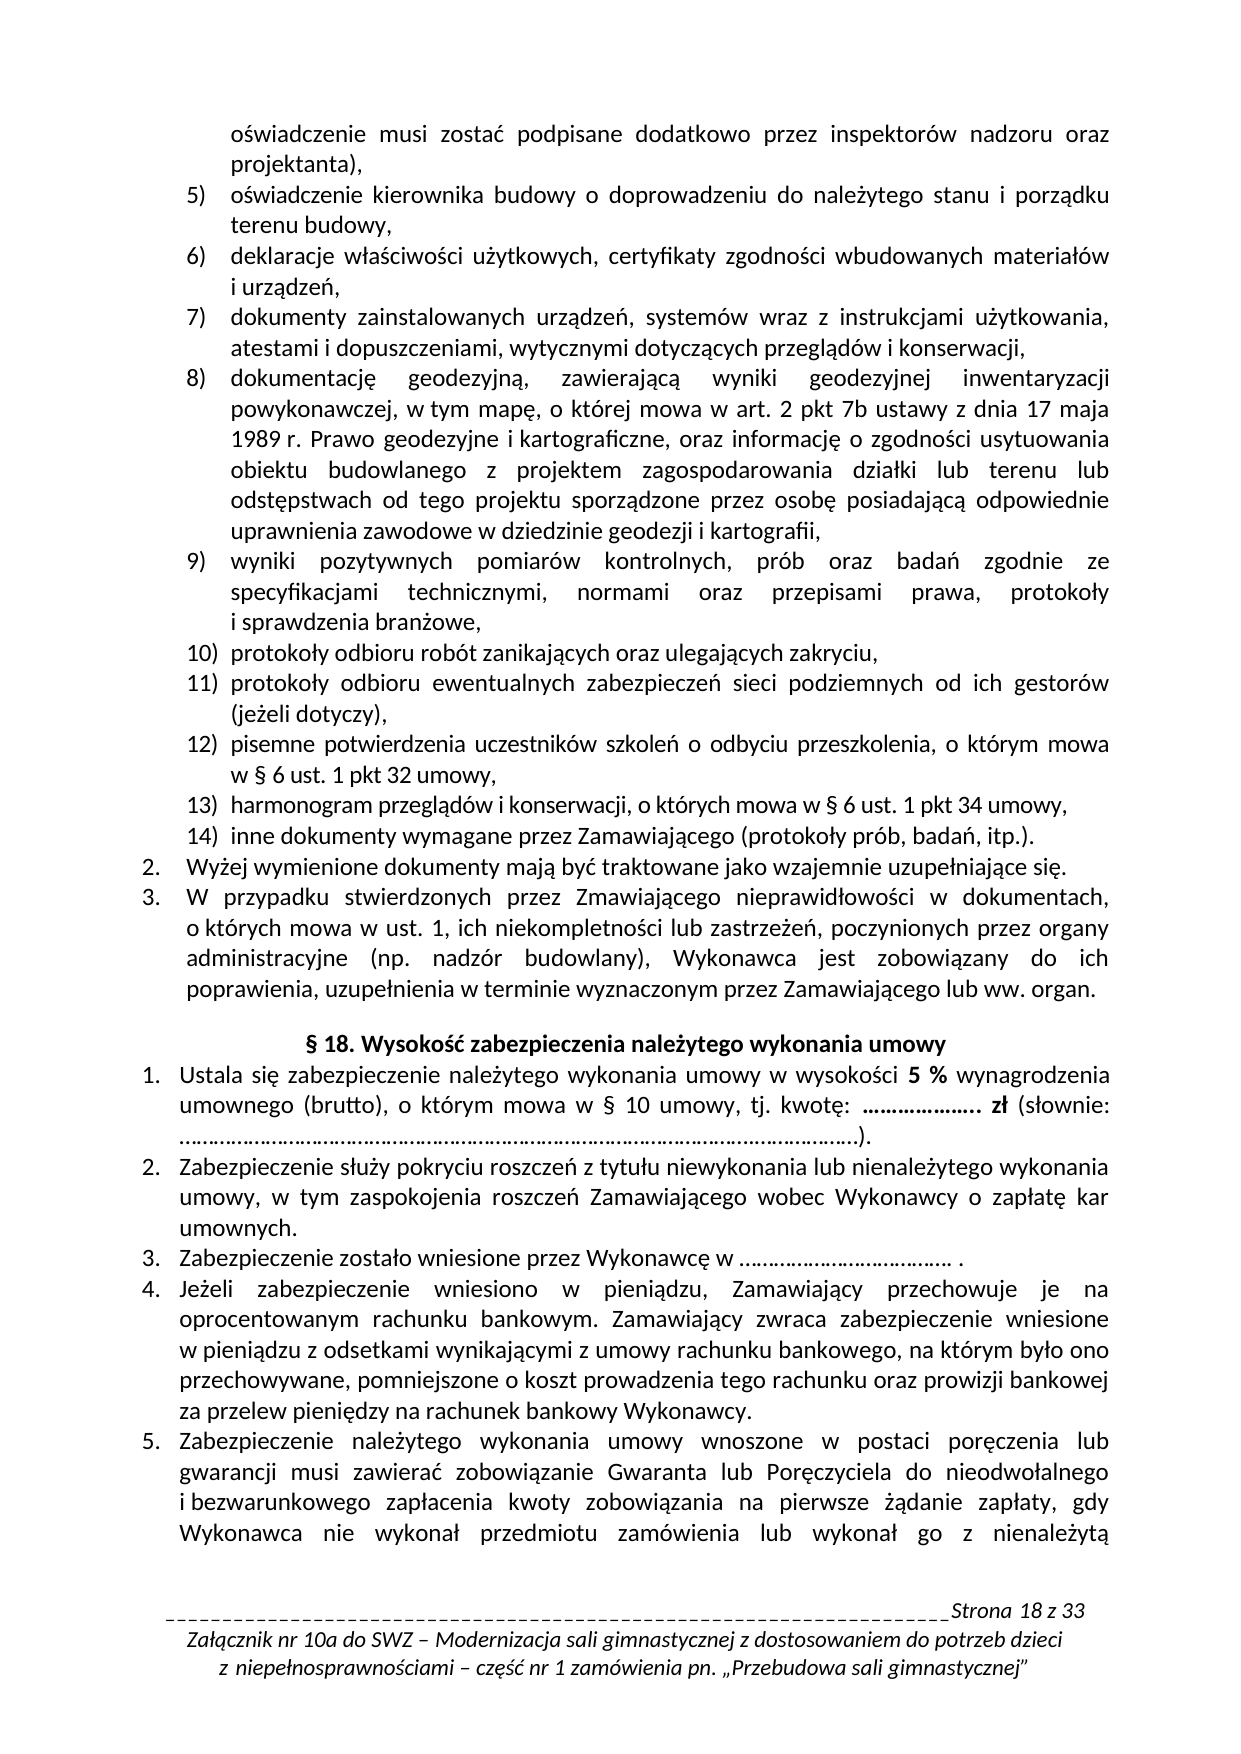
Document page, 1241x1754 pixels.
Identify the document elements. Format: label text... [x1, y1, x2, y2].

list deklaracje właściwości użytkowych, certyfikaty zgodności wbudowanych materiałów i urządzeń, [186, 240, 1110, 301]
list dokumenty zainstalowanych urządzeń, systemów wraz z instrukcjami użytkowania, atestami i dopuszczeniami, wytycznymi dotyczących przeglądów i konserwacji, [186, 301, 1110, 362]
text § 18. Wysokość zabezpieczenia należytego wykonania umowy [142, 1029, 1110, 1059]
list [186, 118, 1110, 179]
list oświadczenie kierownika budowy o doprowadzeniu do należytego stanu i porządku terenu budowy, [186, 179, 1110, 240]
list Zabezpieczenie zostało wniesione przez Wykonawcę w ………………………………. . [142, 1242, 1110, 1273]
list protokoły odbioru ewentualnych zabezpieczeń sieci podziemnych od ich gestorów (jeżeli dotyczy), [186, 667, 1110, 728]
list protokoły odbioru robót zanikających oraz ulegających zakryciu, [186, 637, 1110, 667]
list dokumentację geodezyjną, zawierającą wyniki geodezyjnej inwentaryzacji powykonawczej, w tym mapę, o której mowa w art. 2 pkt 7b ustawy z dnia 17 maja 1989 r. Prawo geodezyjne i kartograficzne, oraz informację o zgodności usytuowania obiektu budowlanego z projektem zagospodarowania działki lub terenu lub odstępstwach od tego projektu sporządzone przez osobę posiadającą odpowiednie uprawnienia zawodowe w dziedzinie geodezji i kartografii, [186, 362, 1110, 545]
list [142, 1425, 1110, 1547]
list inne dokumenty wymagane przez Zamawiającego (protokoły prób, badań, itp.). [186, 820, 1110, 851]
list wyniki pozytywnych pomiarów kontrolnych, prób oraz badań zgodnie ze specyfikacjami technicznymi, normami oraz przepisami prawa, protokoły i sprawdzenia branżowe, [186, 545, 1110, 637]
list Zabezpieczenie służy pokryciu roszczeń z tytułu niewykonania lub nienależytego wykonania umowy, w tym zaspokojenia roszczeń Zamawiającego wobec Wykonawcy o zapłatę kar umownych. [142, 1151, 1110, 1242]
list pisemne potwierdzenia uczestników szkoleń o odbyciu przeszkolenia, o którym mowa w § 6 ust. 1 pkt 32 umowy, [186, 728, 1110, 789]
list W przypadku stwierdzonych przez Zmawiającego nieprawidłowości w dokumentach, o których mowa w ust. 1, ich niekompletności lub zastrzeżeń, poczynionych przez organy administracyjne (np. nadzór budowlany), Wykonawca jest zobowiązany do ich poprawienia, uzupełnienia w terminie wyznaczonym przez Zamawiającego lub ww. organ. [142, 881, 1110, 1003]
list harmonogram przeglądów i konserwacji, o których mowa w § 6 ust. 1 pkt 34 umowy, [186, 789, 1110, 820]
list Wyżej wymienione dokumenty mają być traktowane jako wzajemnie uzupełniające się. [142, 851, 1110, 881]
list Jeżeli zabezpieczenie wniesiono w pieniądzu, Zamawiający przechowuje je na oprocentowanym rachunku bankowym. Zamawiający zwraca zabezpieczenie wniesione w pieniądzu z odsetkami wynikającymi z umowy rachunku bankowego, na którym było ono przechowywane, pomniejszone o koszt prowadzenia tego rachunku oraz prowizji bankowej za przelew pieniędzy na rachunek bankowy Wykonawcy. [142, 1273, 1110, 1425]
list Ustala się zabezpieczenie należytego wykonania umowy w wysokości 5 % wynagrodzenia umownego (brutto), o którym mowa w § 10 umowy, tj. kwotę: ……………….. zł (słownie: ……………………………………………………………………………………….………………). [142, 1059, 1110, 1151]
